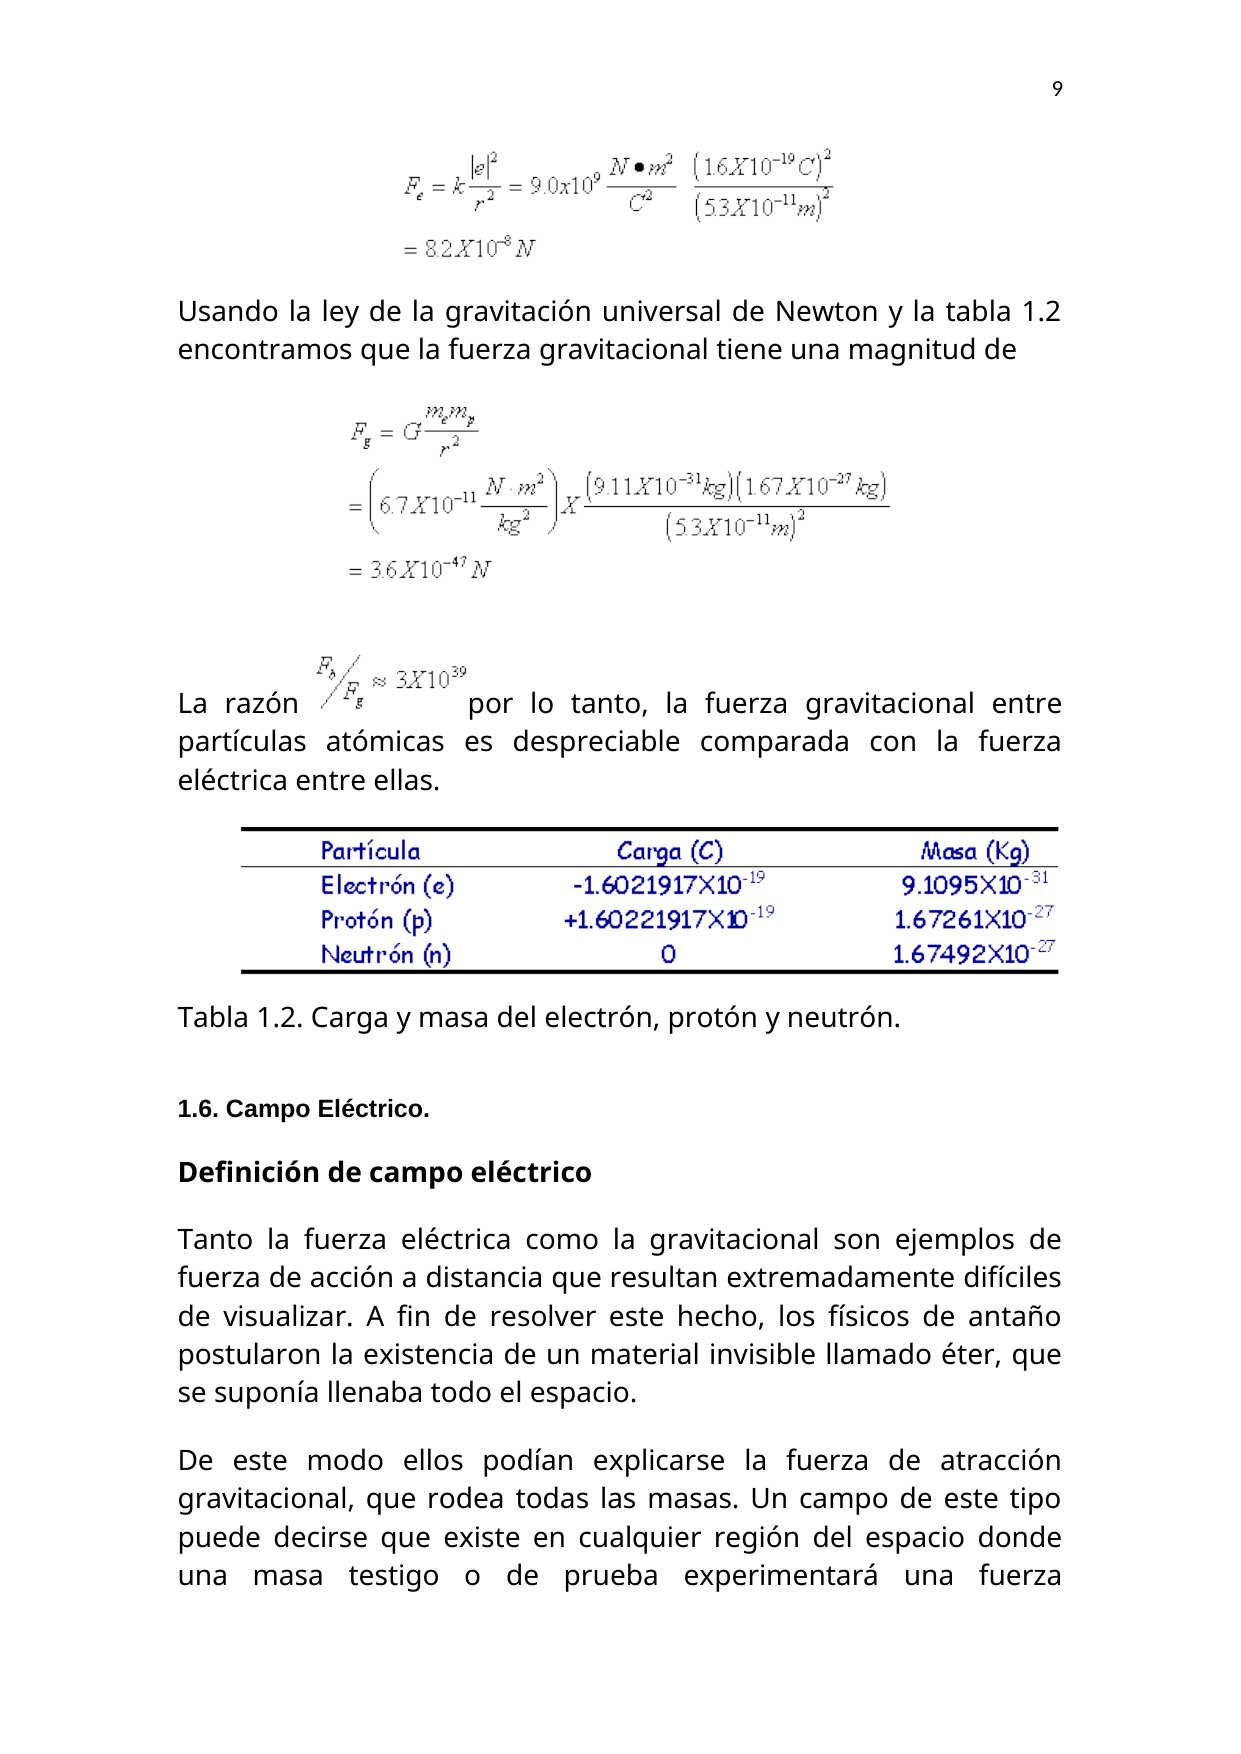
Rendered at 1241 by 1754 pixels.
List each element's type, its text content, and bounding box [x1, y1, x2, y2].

text Tanto la fuerza eléctrica como la gravitacional son ejemplos de fuerza de acción a distancia que resultan extremadamente difíciles de visualizar. A fin de resolver este hecho, los físicos de antaño postularon la existencia de un material invisible llamado éter, que se suponía llenaba todo el espacio. [177, 1219, 1063, 1411]
text 1.6. Campo Eléctrico. [177, 1065, 1063, 1123]
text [177, 1440, 1063, 1593]
text La razón por lo tanto, la fuerza gravitacional entre partículas atómicas es despreciable comparada con la fuerza eléctrica entre ellas. [177, 652, 1063, 798]
text Definición de campo eléctrico [177, 1152, 1063, 1190]
picture [315, 652, 468, 714]
picture [403, 147, 837, 262]
picture [348, 396, 892, 624]
picture [177, 827, 1059, 998]
text Usando la ley de la gravitación universal de Newton y la tabla 1.2 encontramos que la fuerza gravitacional tiene una magnitud de [177, 291, 1063, 367]
